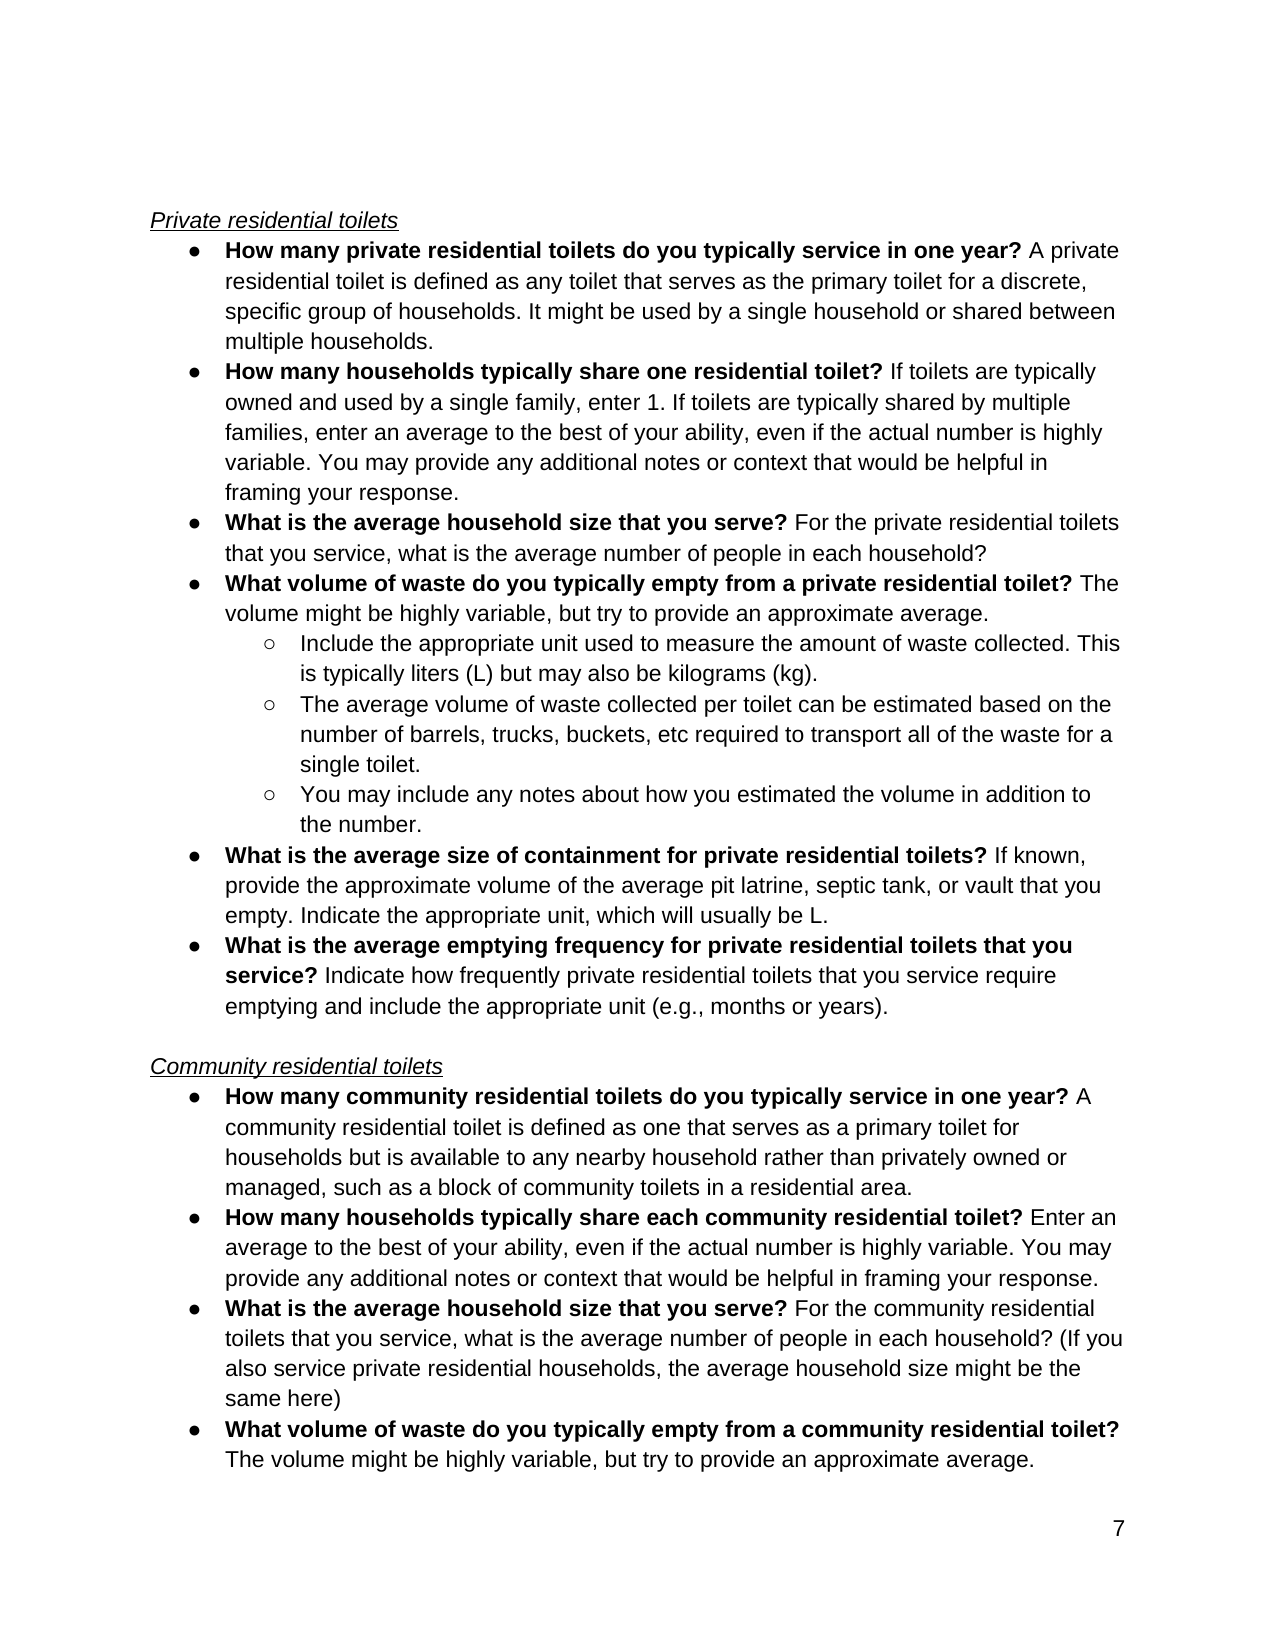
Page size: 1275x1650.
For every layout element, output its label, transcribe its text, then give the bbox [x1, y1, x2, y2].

list What is the average household size that you serve? For the private residential toilets that you service, what is the average number of people in each household? [187, 509, 1125, 566]
list How many households typically share each community residential toilet? Enter an average to the best of your ability, even if the actual number is highly variable. You may provide any additional notes or context that would be helpful in framing your response. [187, 1204, 1125, 1291]
list What volume of waste do you typically empty from a private residential toilet? The volume might be highly variable, but try to provide an approximate average. [187, 570, 1125, 626]
list What is the average size of containment for private residential toilets? If known, provide the approximate volume of the average pit latrine, septic tank, or vault that you empty. Indicate the appropriate unit, which will usually be L. [187, 842, 1125, 928]
list What is the average household size that you serve? For the community residential toilets that you service, what is the average number of people in each household? (If you also service private residential households, the average household size might be the same here) [187, 1295, 1125, 1412]
list The average volume of waste collected per toilet can be estimated based on the number of barrels, trucks, buckets, etc required to transport all of the waste for a single toilet. [262, 691, 1125, 777]
list What volume of waste do you typically empty from a community residential toilet? The volume might be highly variable, but try to provide an approximate average. [187, 1416, 1125, 1472]
list How many community residential toilets do you typically service in one year? A community residential toilet is defined as one that serves as a primary toilet for households but is available to any nearby household rather than privately owned or managed, such as a block of community toilets in a residential area. [187, 1083, 1125, 1200]
list How many private residential toilets do you typically service in one year? A private residential toilet is defined as any toilet that serves as the primary toilet for a discrete, specific group of households. It might be used by a single household or shared between multiple households. [187, 237, 1125, 354]
text Community residential toilets [150, 1053, 1125, 1079]
list What is the average emptying frequency for private residential toilets that you service? Indicate how frequently private residential toilets that you service require emptying and include the appropriate unit (e.g., months or years). [187, 932, 1125, 1019]
list Include the appropriate unit used to measure the amount of waste collected. This is typically liters (L) but may also be kilograms (kg). [262, 630, 1125, 687]
text Private residential toilets [150, 207, 1125, 234]
list How many households typically share one residential toilet? If toilets are typically owned and used by a single family, enter 1. If toilets are typically shared by multiple families, enter an average to the best of your ability, even if the actual number is highly variable. You may provide any additional notes or context that would be helpful in framing your response. [187, 358, 1125, 506]
list You may include any notes about how you estimated the volume in addition to the number. [262, 781, 1125, 838]
